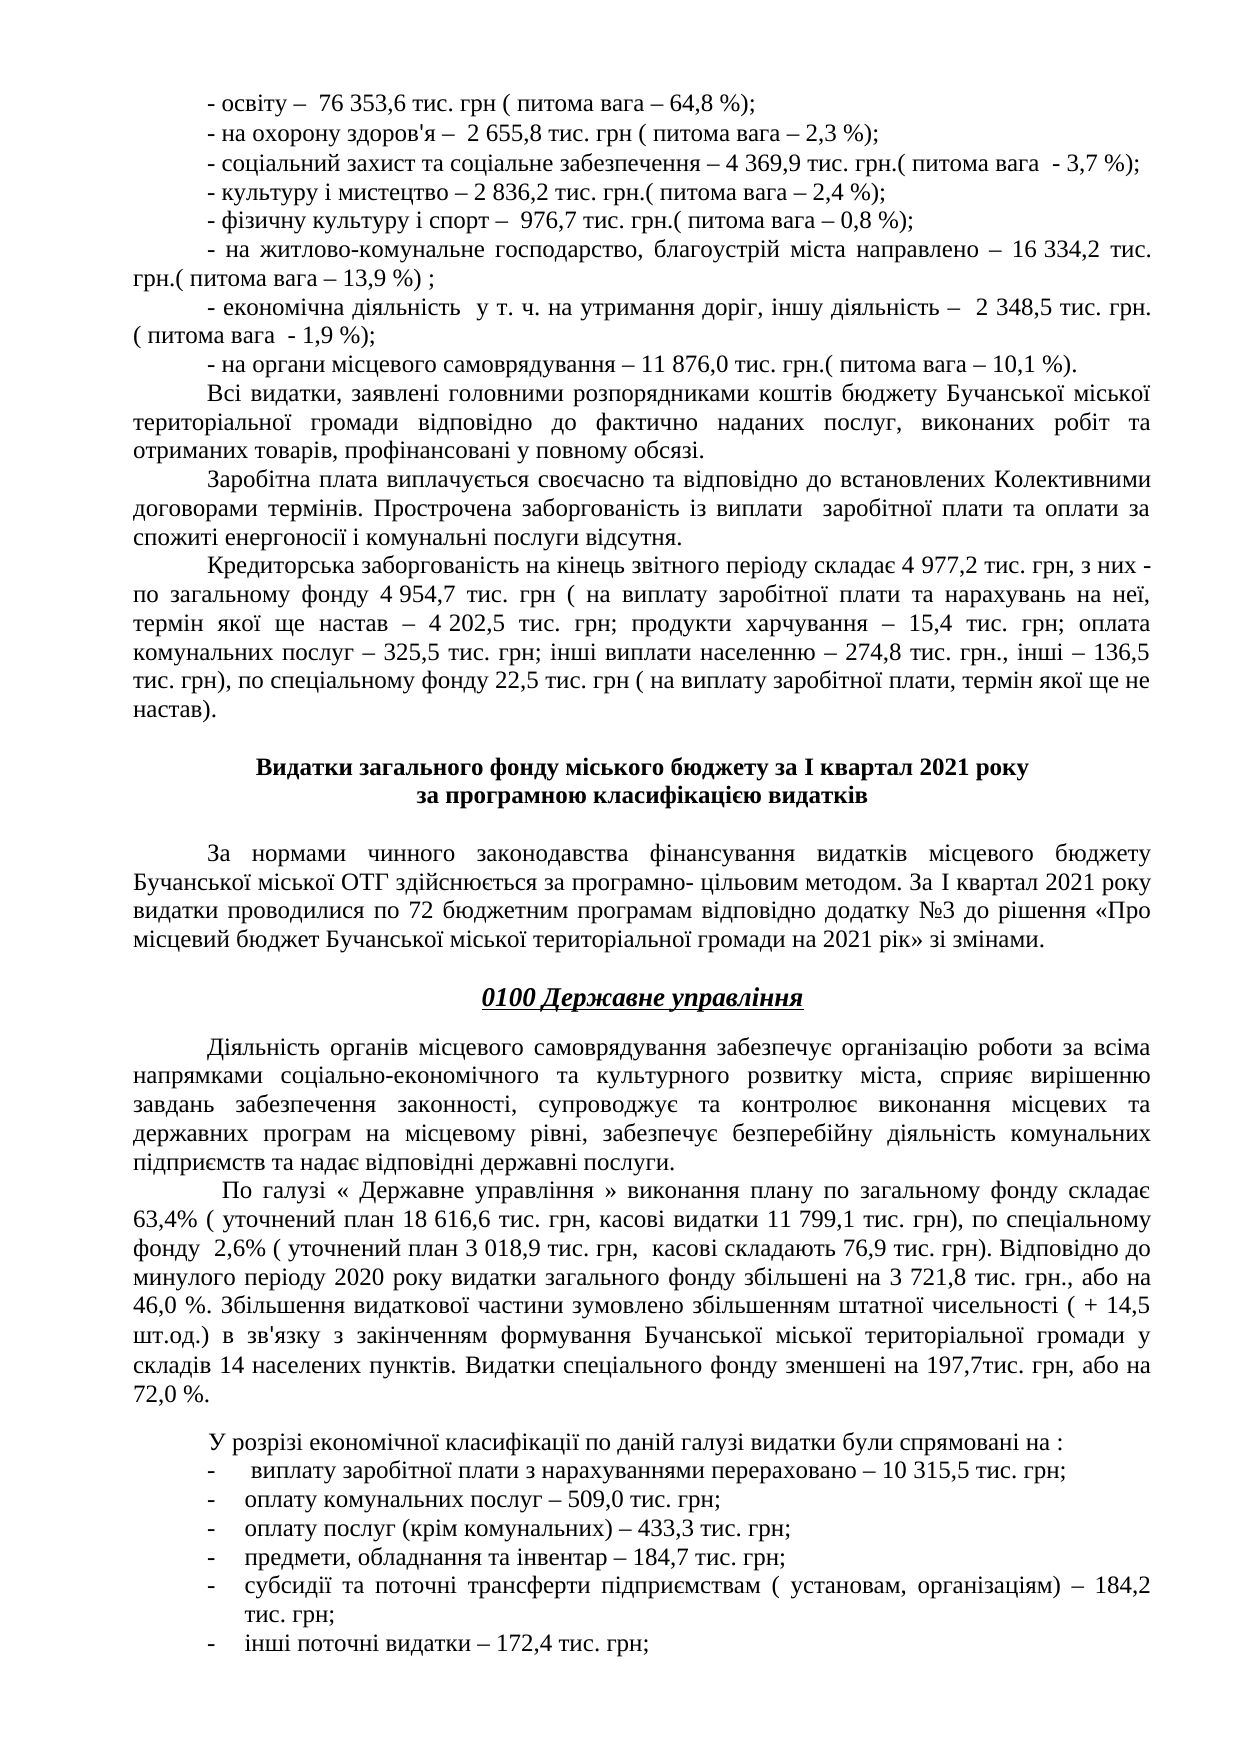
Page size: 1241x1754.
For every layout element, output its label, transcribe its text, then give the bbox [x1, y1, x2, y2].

text Діяльність органів місцевого самоврядування забезпечує організацію роботи за всіма напрямками соціально-економічного та культурного розвитку міста, сприяє вирішенню завдань забезпечення законності, супроводжує та контролює виконання місцевих та державних програм на місцевому рівні, забезпечує безперебійну діяльність комунальних підприємств та надає відповідні державні послуги. [133, 1032, 1152, 1176]
text - фізичну культуру і спорт – 976,7 тис. грн.( питома вага – 0,8 %); [133, 205, 1152, 234]
text - на охорону здоров'я – 2 655,8 тис. грн ( питома вага – 2,3 %); [133, 117, 1152, 148]
list предмети, обладнання та інвентар – 184,7 тис. грн; [207, 1542, 1152, 1570]
text - на органи місцевого самоврядування – 11 876,0 тис. грн.( питома вага – 10,1 %). [133, 349, 1152, 378]
text За нормами чинного законодавства фінансування видатків місцевого бюджету Бучанської міської ОТГ здійснюється за програмно- цільовим методом. За I квартал 2021 року видатки проводилися по 72 бюджетним програмам відповідно додатку №3 до рішення «Про місцевий бюджет Бучанської міської територіальної громади на 2021 рік» зі змінами. [133, 838, 1152, 953]
text - соціальний захист та соціальне забезпечення – 4 369,9 тис. грн.( питома вага - 3,7 %); [133, 148, 1152, 177]
list субсидії та поточні трансферти підприємствам ( установам, організаціям) – 184,2 тис. грн; [207, 1570, 1152, 1628]
list оплату послуг (крім комунальних) – 433,3 тис. грн; [207, 1513, 1152, 1542]
text У розрізі економічної класифікації по даній галузі видатки були спрямовані на : [133, 1427, 1152, 1455]
text - на житлово-комунальне господарство, благоустрій міста направлено – 16 334,2 тис. грн.( питома вага – 13,9 %) ; [133, 234, 1152, 292]
text - освіту – 76 353,6 тис. грн ( питома вага – 64,8 %); [133, 88, 1152, 117]
text за програмною класифікацією видатків [133, 780, 1152, 809]
text - економічна діяльність у т. ч. на утримання доріг, іншу діяльність – 2 348,5 тис. грн. ( питома вага - 1,9 %); [133, 292, 1152, 349]
text 0100 Державне управління [133, 982, 1152, 1013]
text Заробітна плата виплачується своєчасно та відповідно до встановлених Колективними договорами термінів. Прострочена заборгованість із виплати заробітної плати та оплати за спожиті енергоносії і комунальні послуги відсутня. [133, 464, 1152, 550]
text - культуру і мистецтво – 2 836,2 тис. грн.( питома вага – 2,4 %); [133, 177, 1152, 205]
text Видатки загального фонду міського бюджету за I квартал 2021 року [133, 752, 1152, 780]
list виплату заробітної плати з нарахуваннями перераховано – 10 315,5 тис. грн; [207, 1455, 1152, 1484]
list оплату комунальних послуг – 509,0 тис. грн; [207, 1484, 1152, 1513]
text Кредиторська заборгованість на кінець звітного періоду складає 4 977,2 тис. грн, з них -по загальному фонду 4 954,7 тис. грн ( на виплату заробітної плати та нарахувань на неї, термін якої ще настав – 4 202,5 тис. грн; продукти харчування – 15,4 тис. грн; оплата комунальних послуг – 325,5 тис. грн; інші виплати населенню – 274,8 тис. грн., інші – 136,5 тис. грн), по спеціальному фонду 22,5 тис. грн ( на виплату заробітної плати, термін якої ще не настав). [133, 550, 1152, 723]
text Всі видатки, заявлені головними розпорядниками коштів бюджету Бучанської міської територіальної громади відповідно до фактично наданих послуг, виконаних робіт та отриманих товарів, профінансовані у повному обсязі. [133, 378, 1152, 464]
text По галузі « Державне управління » виконання плану по загальному фонду складає 63,4% ( уточнений план 18 616,6 тис. грн, касові видатки 11 799,1 тис. грн), по спеціальному фонду 2,6% ( уточнений план 3 018,9 тис. грн, касові складають 76,9 тис. грн). Відповідно до минулого періоду 2020 року видатки загального фонду збільшені на 3 721,8 тис. грн., або на 46,0 %. Збільшення видаткової частини зумовлено збільшенням штатної чисельності ( + 14,5 шт.од.) в зв'язку з закінченням формування Бучанської міської територіальної громади у складів 14 населених пунктів. Видатки спеціального фонду зменшені на 197,7тис. грн, або на 72,0 %. [133, 1176, 1152, 1407]
list інші поточні видатки – 172,4 тис. грн; [207, 1628, 1152, 1657]
